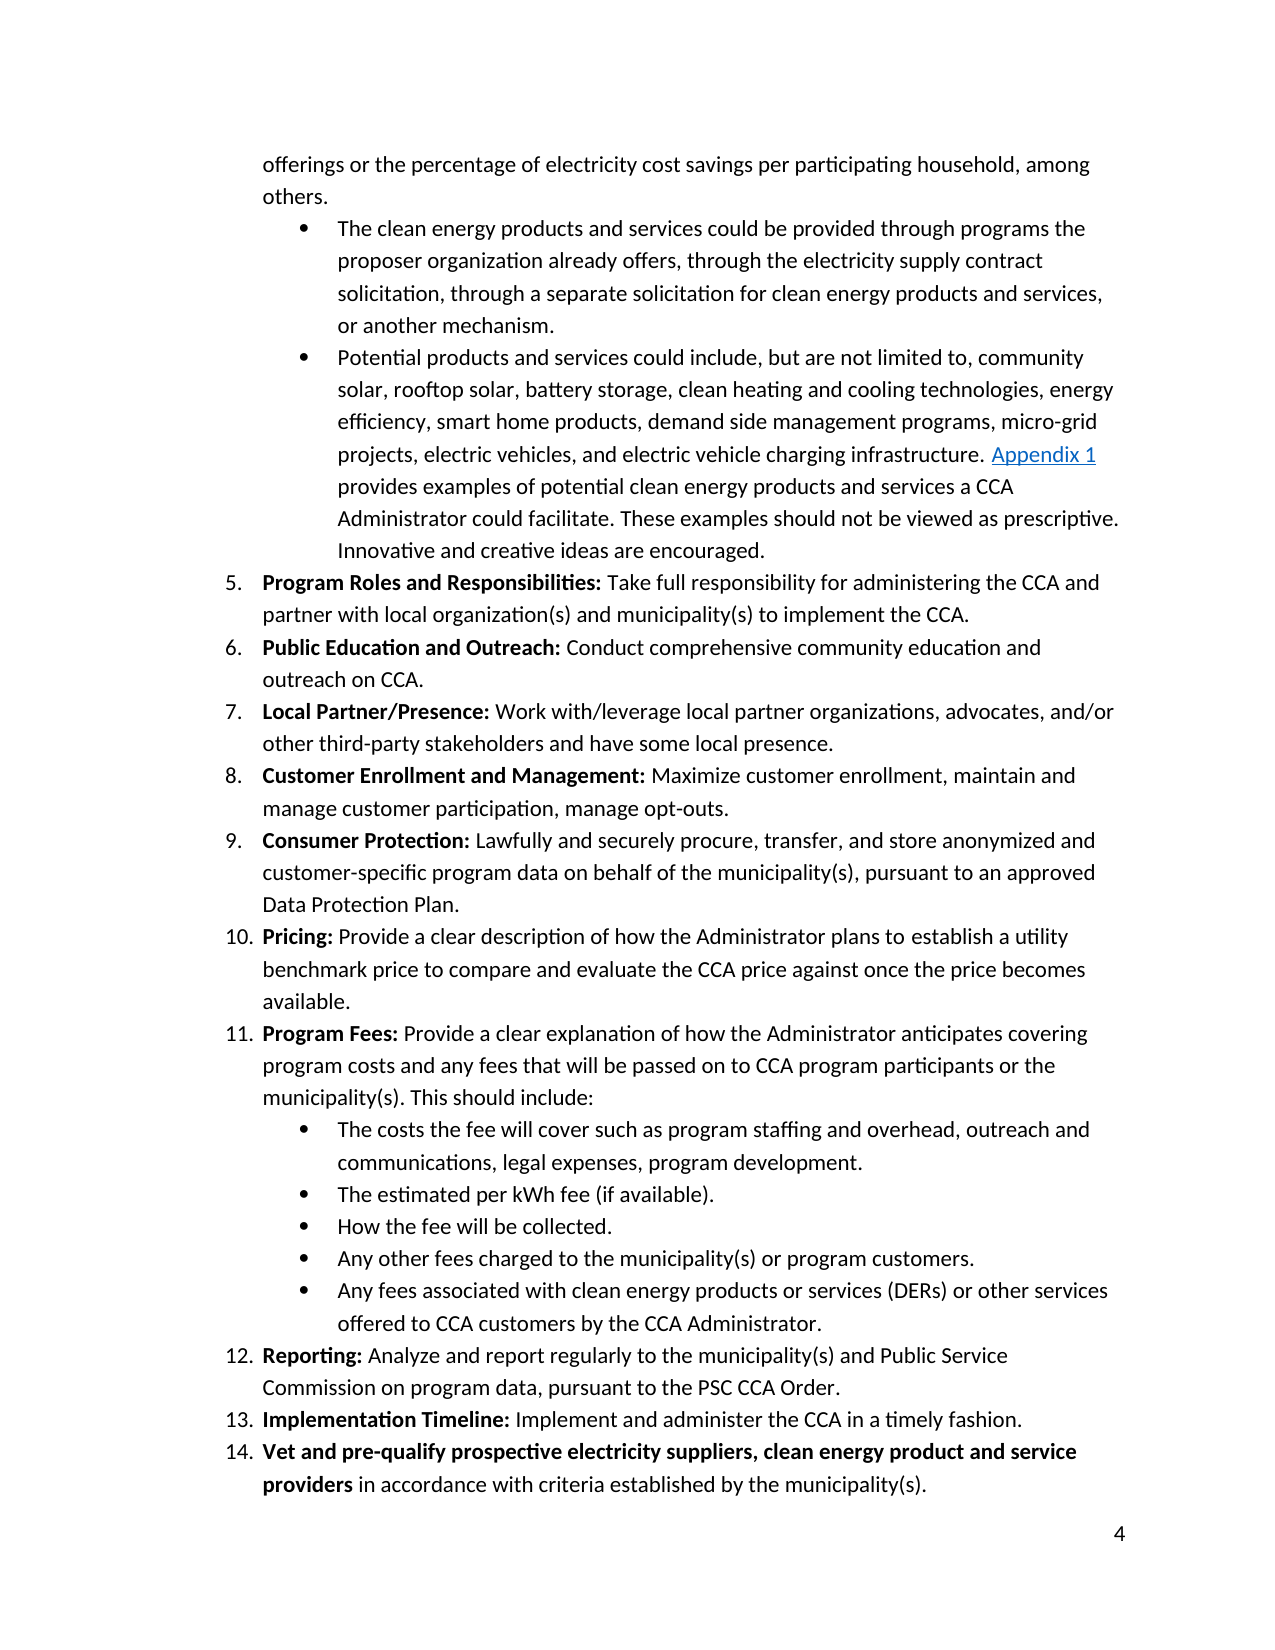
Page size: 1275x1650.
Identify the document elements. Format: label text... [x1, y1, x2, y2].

list The costs the fee will cover such as program staffing and overhead, outreach and communications, legal expenses, program development. [300, 1116, 1125, 1176]
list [225, 150, 1125, 210]
list The clean energy products and services could be provided through programs the proposer organization already offers, through the electricity supply contract solicitation, through a separate solicitation for clean energy products and services, or another mechanism. [300, 214, 1125, 339]
list Reporting: Analyze and report regularly to the municipality(s) and Public Service Commission on program data, pursuant to the PSC CCA Order. [225, 1341, 1125, 1401]
list Any other fees charged to the municipality(s) or program customers. [300, 1244, 1125, 1272]
list Potential products and services could include, but are not limited to, community solar, rooftop solar, battery storage, clean heating and cooling technologies, energy efficiency, smart home products, demand side management programs, micro-grid projects, electric vehicles, and electric vehicle charging infrastructure. Appendix 1 provides examples of potential clean energy products and services a CCA Administrator could facilitate. These examples should not be viewed as prescriptive. Innovative and creative ideas are encouraged. [300, 343, 1125, 564]
list Consumer Protection: Lawfully and securely procure, transfer, and store anonymized and customer-specific program data on behalf of the municipality(s), pursuant to an approved Data Protection Plan. [225, 826, 1125, 918]
list How the fee will be collected. [300, 1212, 1125, 1240]
list Implementation Timeline: Implement and administer the CCA in a timely fashion. [225, 1405, 1125, 1433]
list Public Education and Outreach: Conduct comprehensive community education and outreach on CCA. [225, 633, 1125, 693]
list Program Fees: Provide a clear explanation of how the Administrator anticipates covering program costs and any fees that will be passed on to CCA program participants or the municipality(s). This should include: [225, 1019, 1125, 1111]
list Local Partner/Presence: Work with/leverage local partner organizations, advocates, and/or other third-party stakeholders and have some local presence. [225, 697, 1125, 757]
list The estimated per kWh fee (if available). [300, 1180, 1125, 1208]
list Program Roles and Responsibilities: Take full responsibility for administering the CCA and partner with local organization(s) and municipality(s) to implement the CCA. [225, 568, 1125, 629]
list Pricing: Provide a clear description of how the Administrator plans to establish a utility benchmark price to compare and evaluate the CCA price against once the price becomes available. [225, 922, 1125, 1015]
list Customer Enrollment and Management: Maximize customer enrollment, maintain and manage customer participation, manage opt-outs. [225, 762, 1125, 822]
list Any fees associated with clean energy products or services (DERs) or other services offered to CCA customers by the CCA Administrator. [300, 1277, 1125, 1337]
list Vet and pre-qualify prospective electricity suppliers, clean energy product and service providers in accordance with criteria established by the municipality(s). [225, 1437, 1125, 1498]
